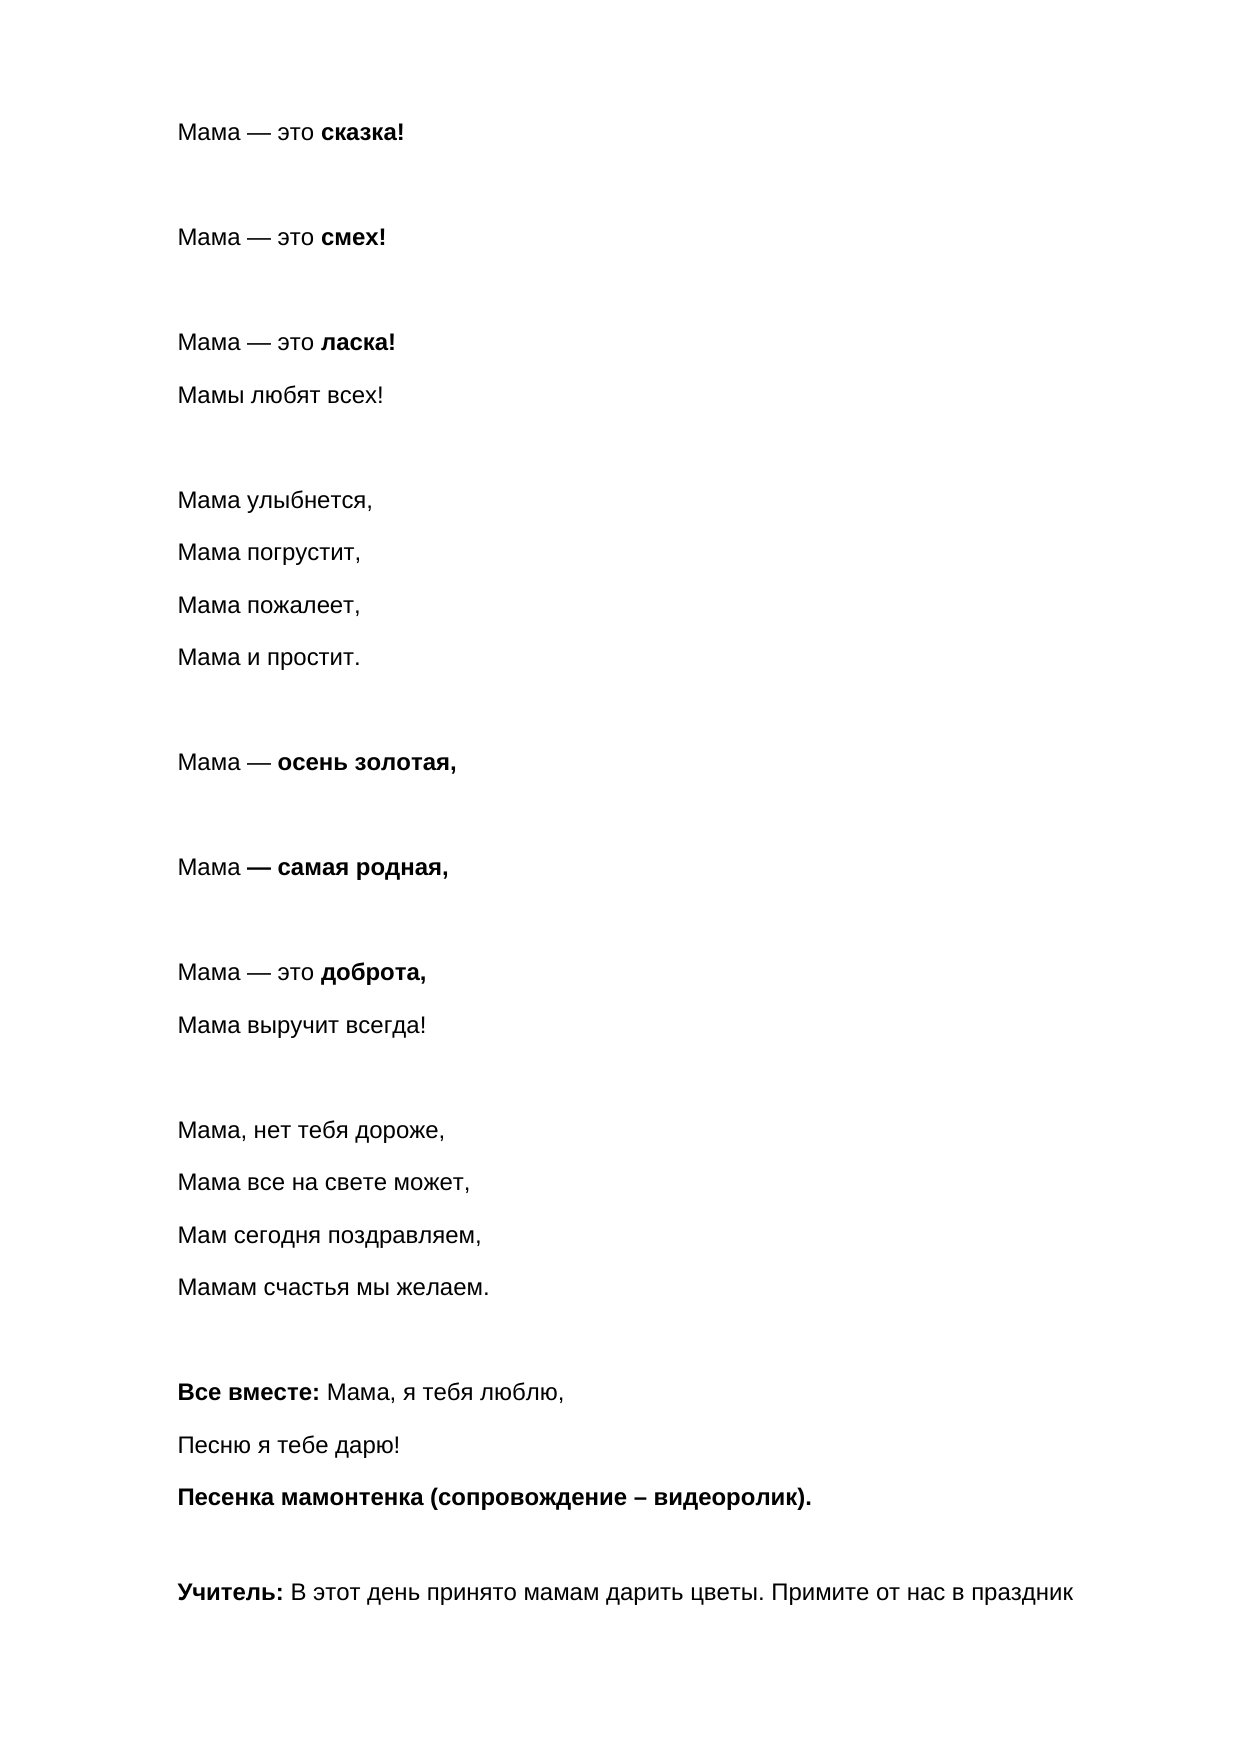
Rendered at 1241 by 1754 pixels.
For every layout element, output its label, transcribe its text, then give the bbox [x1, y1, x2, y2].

text Мама — осень золотая, [177, 748, 1152, 776]
text Песню я тебе дарю! [177, 1431, 1152, 1458]
text Мама все на свете может, [177, 1168, 1152, 1196]
text Мама — это смех! [177, 223, 1152, 251]
text Все вместе: Мама, я тебя люблю, [177, 1378, 1152, 1406]
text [177, 1483, 1152, 1606]
text Мама — это сказка! [177, 118, 1152, 146]
text Мама — самая родная, [177, 853, 1152, 881]
text Мама выручит всегда! [177, 1011, 1152, 1038]
text Мама, нет тебя дороже, [177, 1116, 1152, 1143]
text Мама — это ласка! [177, 328, 1152, 356]
text Мама пожалеет, [177, 591, 1152, 618]
text Мамам счастья мы желаем. [177, 1273, 1152, 1301]
text Мамы любят всех! [177, 381, 1152, 408]
text Мам сегодня поздравляем, [177, 1221, 1152, 1248]
text Мама и простит. [177, 643, 1152, 671]
text Мама погрустит, [177, 538, 1152, 566]
text Мама улыбнется, [177, 486, 1152, 513]
text Мама — это доброта, [177, 958, 1152, 986]
